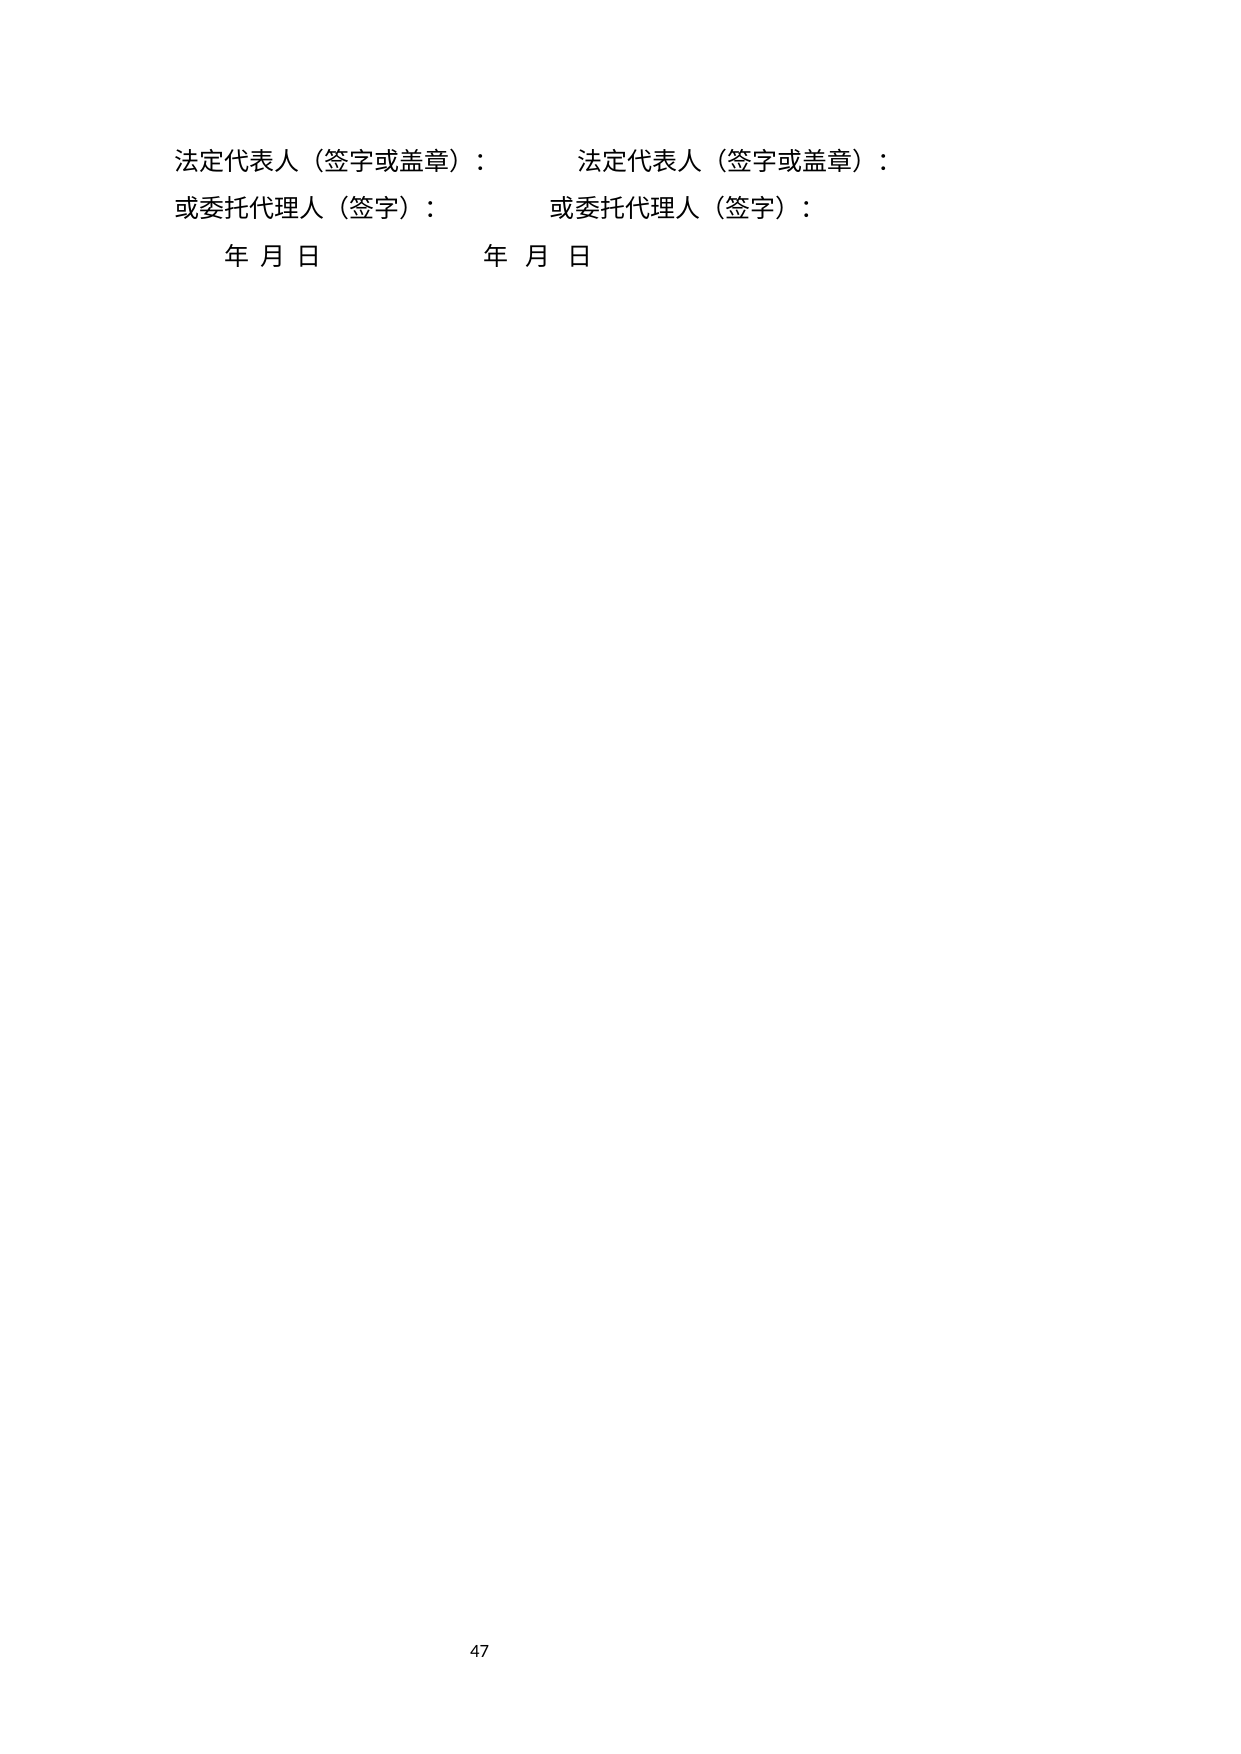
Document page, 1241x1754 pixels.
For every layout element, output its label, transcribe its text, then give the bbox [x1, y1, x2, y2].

text 法定代表人（签字或盖章）： 法定代表人（签字或盖章）： [124, 142, 1116, 178]
text 或委托代理人（签字）： 或委托代理人（签字）： [124, 189, 1116, 225]
text 年 月 日 年 月 日 [124, 236, 1116, 272]
